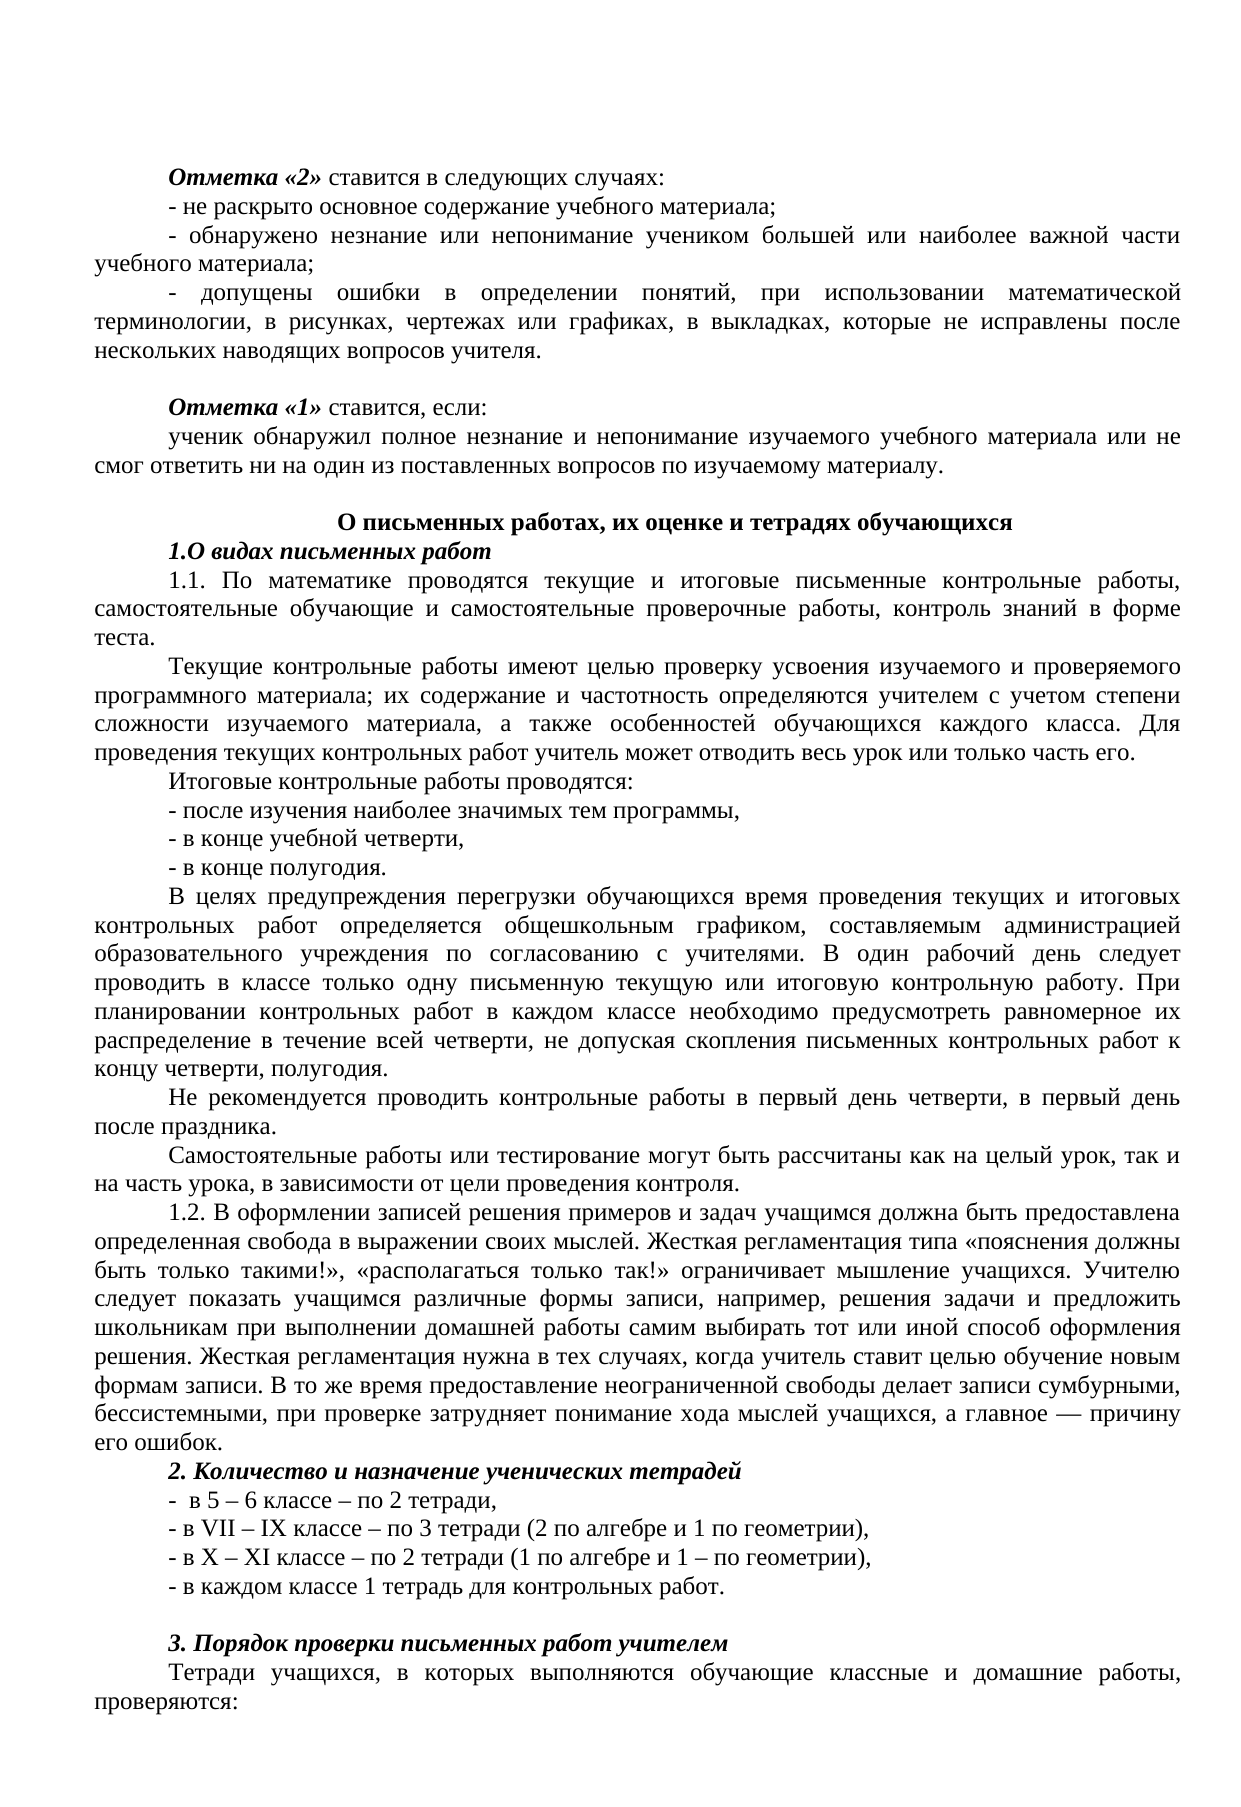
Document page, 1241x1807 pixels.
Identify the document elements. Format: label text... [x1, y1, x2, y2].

text 1.О видах письменных работ [94, 536, 1182, 565]
text Отметка «1» ставится, если: [94, 392, 1182, 421]
text - после изучения наиболее значимых тем программы, [94, 795, 1182, 823]
text - в конце полугодия. [94, 852, 1182, 881]
text В целях предупреждения перегрузки обучающихся время проведения текущих и итоговых контрольных работ определяется общешкольным графиком, составляемым администрацией образовательного учреждения по согласованию с учителями. В один рабочий день следует проводить в классе только одну письменную текущую или итоговую контрольную работу. При планировании контрольных работ в каждом классе необходимо предусмотреть равномерное их распределение в течение всей четверти, не допуская скопления письменных контрольных работ к концу четверти, полугодия. [94, 881, 1182, 1082]
text - в VII – IX классе – по 3 тетради (2 по алгебре и 1 по геометрии), [94, 1513, 1182, 1542]
text - не раскрыто основное содержание учебного материала; [94, 191, 1182, 220]
text 3. Порядок проверки письменных работ учителем [94, 1628, 1182, 1657]
text 1.1. По математике проводятся текущие и итоговые письменные контрольные работы, самостоятельные обучающие и самостоятельные проверочные работы, контроль знаний в форме теста. [94, 565, 1182, 651]
text - в конце учебной четверти, [94, 823, 1182, 852]
text Текущие контрольные работы имеют целью проверку усвоения изучаемого и проверяемого программного материала; их содержание и частотность определяются учителем с учетом степени сложности изучаемого материала, а также особенностей обучающихся каждого класса. Для проведения текущих контрольных работ учитель может отводить весь урок или только часть его. [94, 651, 1182, 766]
text - допущены ошибки в определении понятий, при использовании математической терминологии, в рисунках, чертежах или графиках, в выкладках, которые не исправлены после нескольких наводящих вопросов учителя. [94, 277, 1182, 363]
text - в каждом классе 1 тетрадь для контрольных работ. [94, 1571, 1182, 1600]
text - в X – XI классе – по 2 тетради (1 по алгебре и 1 – по геометрии), [94, 1542, 1182, 1571]
text 2. Количество и назначение ученических тетрадей [94, 1456, 1182, 1485]
text Отметка «2» ставится в следующих случаях: [94, 162, 1182, 191]
text Самостоятельные работы или тестирование могут быть рассчитаны как на целый урок, так и на часть урока, в зависимости от цели проведения контроля. [94, 1140, 1182, 1197]
text - в 5 – 6 классе – по 2 тетради, [94, 1485, 1182, 1513]
text Тетради учащихся, в которых выполняются обучающие классные и домашние работы, проверяются: [94, 1657, 1182, 1715]
text ученик обнаружил полное незнание и непонимание изучаемого учебного материала или не смог ответить ни на один из поставленных вопросов по изучаемому материалу. [94, 421, 1182, 478]
text Итоговые контрольные работы проводятся: [94, 766, 1182, 795]
text О письменных работах, их оценке и тетрадях обучающихся [94, 507, 1182, 536]
text - обнаружено незнание или непонимание учеником большей или наиболее важной части учебного материала; [94, 220, 1182, 277]
text 1.2. В оформлении записей решения примеров и задач учащимся должна быть предоставлена определенная свобода в выражении своих мыслей. Жесткая регламентация типа «пояснения должны быть только такими!», «располагаться только так!» ограничивает мышление учащихся. Учителю следует показать учащимся различные формы записи, например, решения задачи и предложить школьникам при выполнении домашней работы самим выбирать тот или иной способ оформления решения. Жесткая регламентация нужна в тех случаях, когда учитель ставит целью обучение новым формам записи. В то же время предоставление неограниченной свободы делает записи сумбурными, бессистемными, при проверке затрудняет понимание хода мыслей учащихся, а главное — причину его ошибок. [94, 1197, 1182, 1456]
text Не рекомендуется проводить контрольные работы в первый день четверти, в первый день после праздника. [94, 1082, 1182, 1140]
